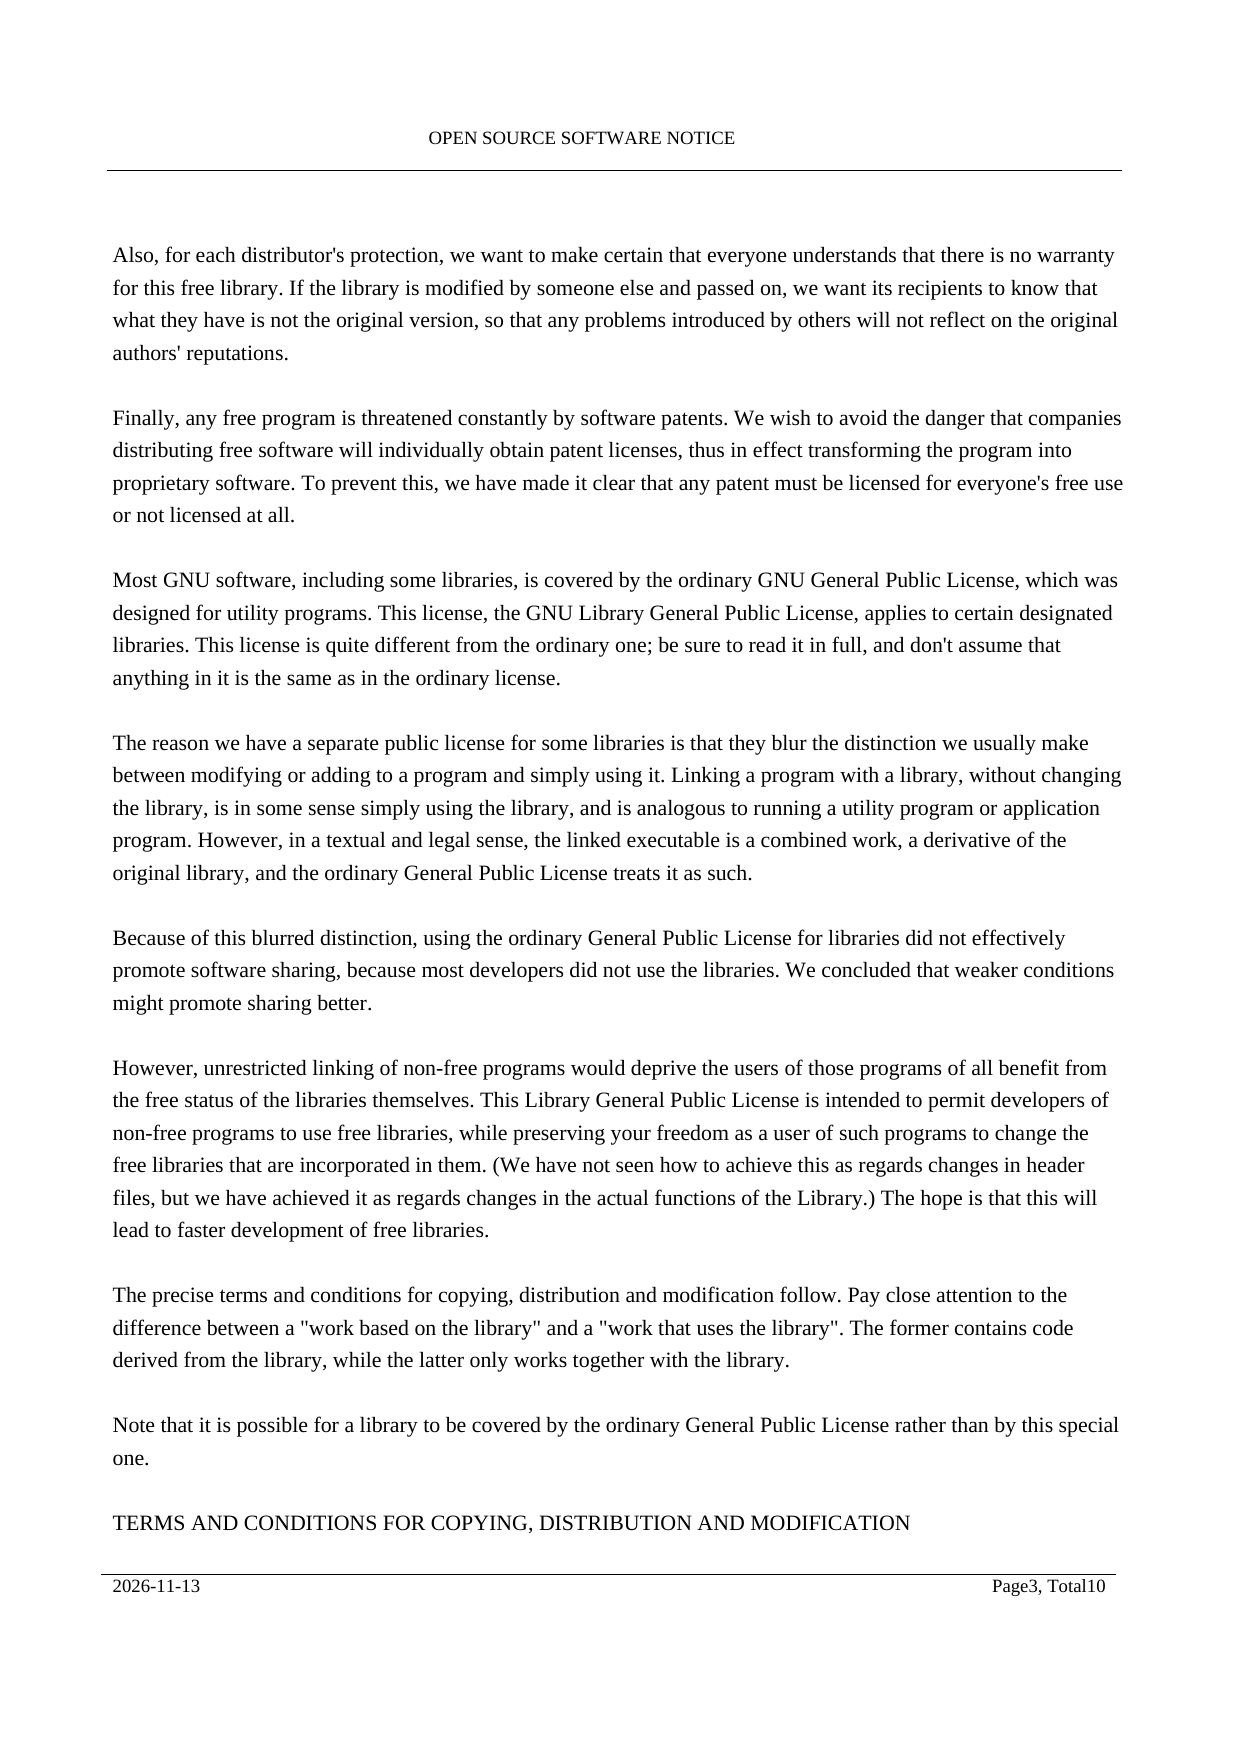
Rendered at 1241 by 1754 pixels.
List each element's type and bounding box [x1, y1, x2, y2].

text [112, 206, 1128, 1539]
